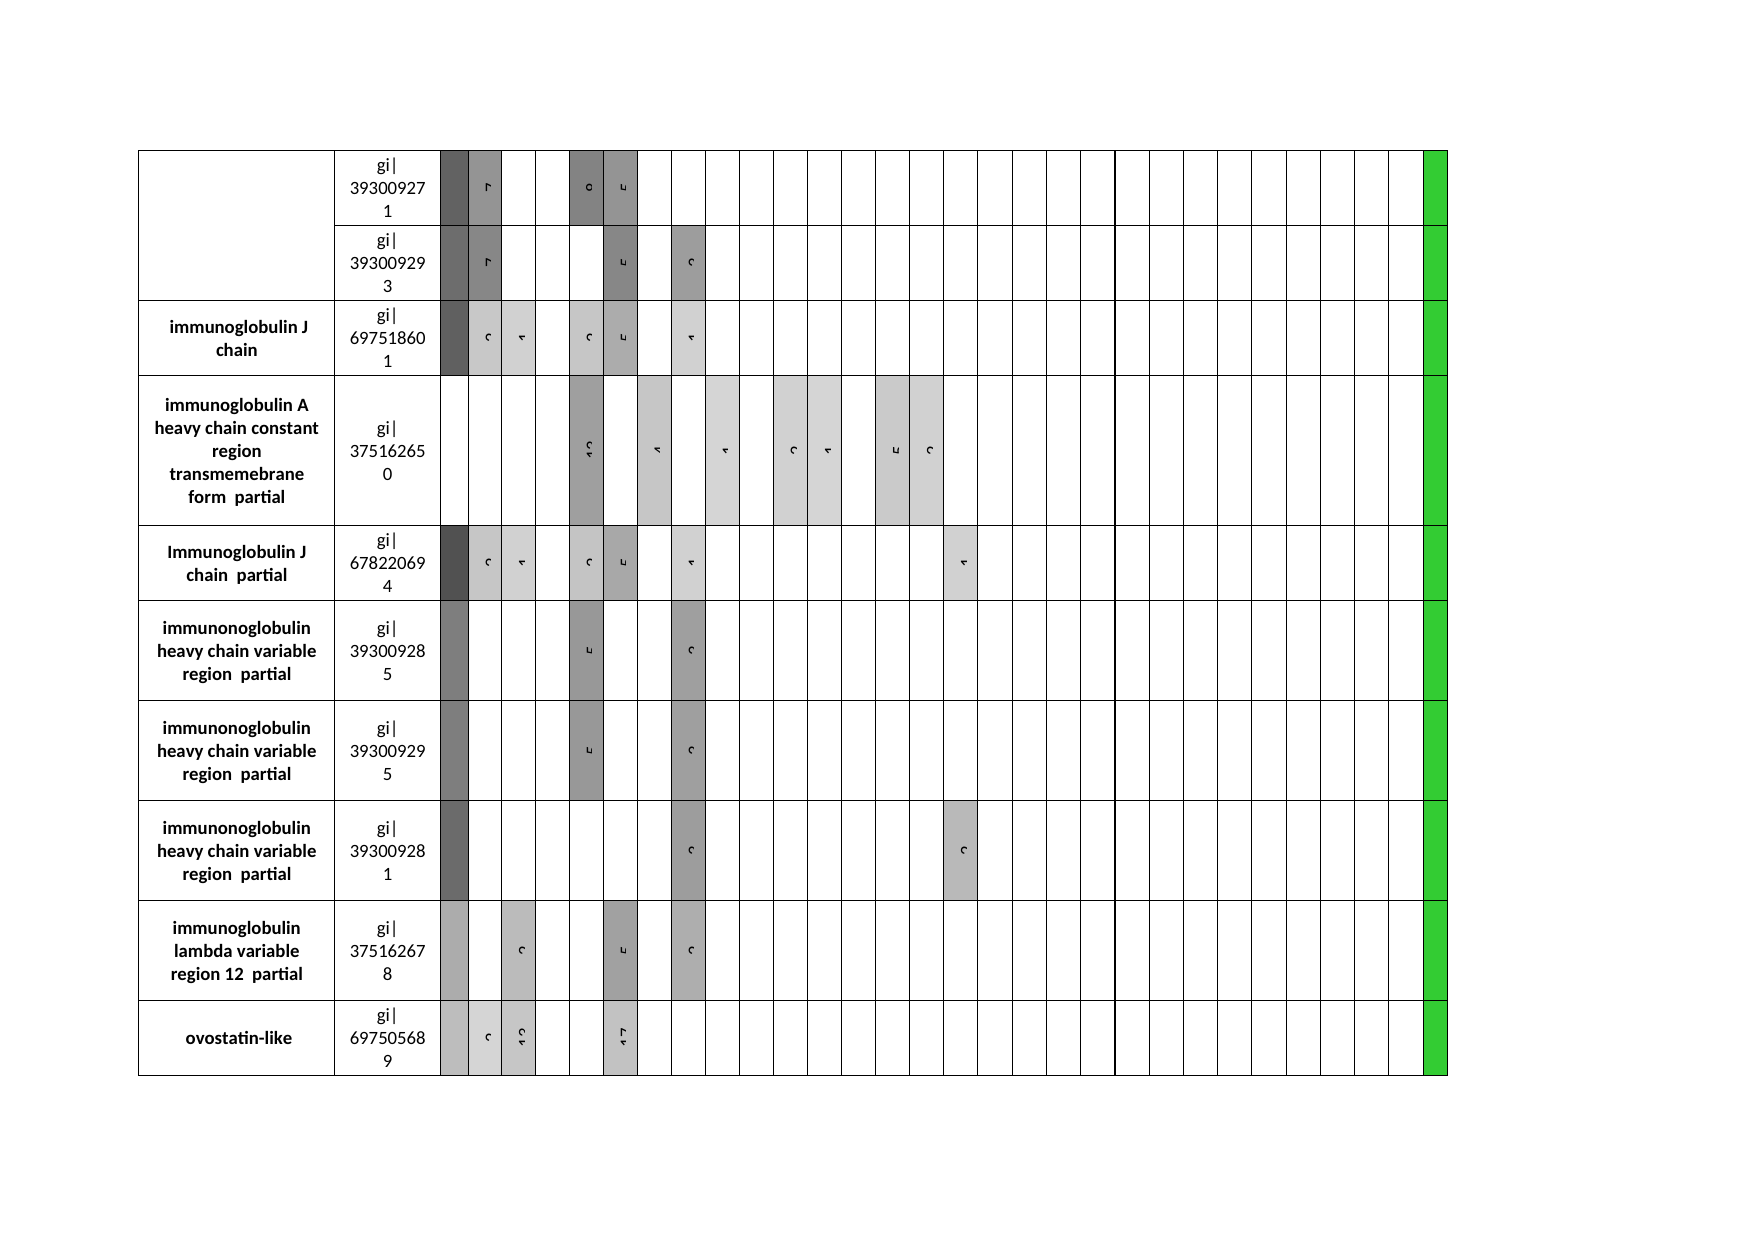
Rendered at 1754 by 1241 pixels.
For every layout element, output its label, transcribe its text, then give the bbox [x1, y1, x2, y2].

table_cell [1389, 151, 1423, 225]
table_cell [1218, 901, 1251, 1000]
table_cell 27 [1424, 301, 1447, 375]
table_cell [706, 801, 739, 900]
table_cell [978, 301, 1012, 375]
table_cell [1047, 901, 1080, 1000]
table_cell [638, 226, 671, 300]
table_cell immunonoglobulin heavy chain variable region partial [139, 601, 334, 700]
table_cell [638, 801, 671, 900]
table_cell 4 [638, 376, 671, 525]
table_cell [1184, 526, 1217, 600]
table_cell [774, 151, 807, 225]
table_cell [1047, 801, 1080, 900]
table_cell [1150, 226, 1183, 300]
table_cell [978, 1001, 1012, 1075]
table_cell [1116, 801, 1149, 900]
table_cell [978, 226, 1012, 300]
table_cell [706, 1001, 739, 1075]
table_cell [1252, 151, 1286, 225]
table_cell [740, 226, 773, 300]
table_cell [876, 601, 909, 700]
table_cell [1047, 701, 1080, 800]
table_cell [1081, 901, 1114, 1000]
table_cell [1218, 601, 1251, 700]
table_cell [1081, 1001, 1114, 1075]
table_cell [842, 601, 875, 700]
table_cell 2 [502, 901, 535, 1000]
table_cell [1184, 701, 1217, 800]
table_cell 15 [441, 601, 468, 700]
table_cell 1 [672, 526, 705, 600]
table_cell [706, 526, 739, 600]
table_cell [774, 801, 807, 900]
table_cell [1081, 701, 1114, 800]
table_cell [740, 801, 773, 900]
table_cell [910, 226, 943, 300]
table_cell [1184, 301, 1217, 375]
table_cell [1013, 301, 1046, 375]
table_cell [706, 601, 739, 700]
table_cell [1150, 1001, 1183, 1075]
table_cell [740, 151, 773, 225]
table_cell [1013, 376, 1046, 525]
table_cell 1 [502, 301, 535, 375]
table_cell [1389, 701, 1423, 800]
table_cell 8 [570, 151, 603, 225]
table_cell [1150, 301, 1183, 375]
table_cell [740, 301, 773, 375]
table_cell [1150, 901, 1183, 1000]
table_cell 9 [441, 901, 468, 1000]
table_cell [1389, 301, 1423, 375]
table_cell [469, 376, 501, 525]
table_cell [469, 801, 501, 900]
table_cell 13 [570, 376, 603, 525]
table_cell [740, 601, 773, 700]
table_cell [1081, 301, 1114, 375]
table_cell [808, 901, 841, 1000]
table_cell [1389, 1001, 1423, 1075]
table_cell [944, 701, 977, 800]
table_cell [1184, 901, 1217, 1000]
table_cell [604, 601, 637, 700]
table_cell 52 [1424, 1001, 1447, 1075]
table_cell [1116, 601, 1149, 700]
table_cell [774, 301, 807, 375]
table_cell [740, 701, 773, 800]
table_cell [1355, 376, 1388, 525]
table_cell [876, 701, 909, 800]
table_cell [570, 1001, 603, 1075]
table_cell [740, 901, 773, 1000]
table_cell [672, 151, 705, 225]
table_cell Immunoglobulin J chain partial [139, 526, 334, 600]
table_cell gi|678220694 [335, 526, 440, 600]
table_cell [944, 1001, 977, 1075]
table_cell [1252, 376, 1286, 525]
table_cell [469, 901, 501, 1000]
table_cell 5 [604, 526, 637, 600]
table_cell [1081, 526, 1114, 600]
table_cell [502, 701, 535, 800]
table_cell 1 [944, 526, 977, 600]
table_cell [842, 801, 875, 900]
table_cell [1218, 526, 1251, 600]
table_cell 15 [441, 701, 468, 800]
table_cell [944, 601, 977, 700]
table_cell 31 [1424, 226, 1447, 300]
table_cell [1252, 701, 1286, 800]
table_cell [876, 901, 909, 1000]
table_cell [638, 601, 671, 700]
table_cell [1013, 601, 1046, 700]
table_cell [536, 151, 569, 225]
table_cell [1287, 376, 1320, 525]
table_cell [1287, 151, 1320, 225]
table_cell [1252, 1001, 1286, 1075]
table_cell [1116, 901, 1149, 1000]
table_cell [1355, 226, 1388, 300]
table_cell [1252, 601, 1286, 700]
table_cell [1150, 601, 1183, 700]
table_cell [1184, 801, 1217, 900]
table_cell [1321, 301, 1354, 375]
table_cell 24 [441, 151, 468, 225]
table_cell [808, 1001, 841, 1075]
table_cell [910, 801, 943, 900]
table_cell [706, 701, 739, 800]
table_cell [1355, 601, 1388, 700]
table_cell 18 [1424, 901, 1447, 1000]
table_cell [638, 1001, 671, 1075]
table_cell [1287, 526, 1320, 600]
table_cell [1252, 301, 1286, 375]
table_cell gi|697518601 [335, 301, 440, 375]
table_cell [1081, 801, 1114, 900]
table_cell [1116, 376, 1149, 525]
table_cell [1184, 226, 1217, 300]
table_cell [1081, 376, 1114, 525]
table_cell gi|393009281 [335, 801, 440, 900]
table_cell [842, 301, 875, 375]
table_cell [441, 376, 468, 525]
table_cell [944, 301, 977, 375]
table_cell [1321, 526, 1354, 600]
table_cell [1321, 801, 1354, 900]
table_cell [774, 901, 807, 1000]
table_cell [502, 226, 535, 300]
table_cell gi|393009271 [335, 151, 440, 225]
table_cell [808, 526, 841, 600]
table_cell [1184, 151, 1217, 225]
table_cell gi|393009293 [335, 226, 440, 300]
table_cell [1184, 1001, 1217, 1075]
table_cell 2 [774, 376, 807, 525]
table_cell [1389, 526, 1423, 600]
table_cell [570, 226, 603, 300]
table_cell [978, 526, 1012, 600]
table_cell [944, 151, 977, 225]
table_cell [910, 601, 943, 700]
table_cell [1321, 701, 1354, 800]
table_cell [1184, 601, 1217, 700]
table_cell 3 [672, 226, 705, 300]
table_cell gi|393009285 [335, 601, 440, 700]
table_cell [740, 1001, 773, 1075]
table_cell [570, 901, 603, 1000]
table_cell [536, 601, 569, 700]
table_cell [876, 151, 909, 225]
table_cell [536, 301, 569, 375]
table_cell 28 [1424, 376, 1447, 525]
table_cell [1321, 1001, 1354, 1075]
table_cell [139, 151, 334, 300]
table_cell [842, 226, 875, 300]
table_cell 23 [1424, 701, 1447, 800]
table_cell 1 [672, 301, 705, 375]
table_cell 2 [910, 376, 943, 525]
table_cell [1355, 701, 1388, 800]
table_cell [978, 701, 1012, 800]
table_cell [910, 526, 943, 600]
table_cell [1218, 226, 1251, 300]
table_cell [638, 526, 671, 600]
table_cell 1 [706, 376, 739, 525]
table_cell [672, 376, 705, 525]
table_cell [536, 1001, 569, 1075]
table_cell [469, 601, 501, 700]
table_cell [842, 526, 875, 600]
table_cell [842, 151, 875, 225]
table_cell 2 [469, 526, 501, 600]
table_cell [536, 801, 569, 900]
table_cell [604, 801, 637, 900]
table_cell [1389, 226, 1423, 300]
table_cell [536, 376, 569, 525]
table_cell [1218, 151, 1251, 225]
table_cell [774, 226, 807, 300]
table_cell [1321, 601, 1354, 700]
table_cell 16 [441, 526, 468, 600]
table_cell ovostatin-like [139, 1001, 334, 1075]
table_cell [672, 1001, 705, 1075]
table_cell 7 [469, 226, 501, 300]
table_cell 28 [1424, 526, 1447, 600]
table_cell [944, 226, 977, 300]
table_cell 13 [502, 1001, 535, 1075]
table_cell 16 [441, 226, 468, 300]
table_cell 2 [944, 801, 977, 900]
table_cell 2 [570, 301, 603, 375]
table_cell [1355, 526, 1388, 600]
table_cell [876, 801, 909, 900]
table_cell 5 [604, 226, 637, 300]
table_cell [740, 376, 773, 525]
table_cell 5 [604, 301, 637, 375]
table_cell immunonoglobulin heavy chain variable region partial [139, 701, 334, 800]
table_cell [1321, 151, 1354, 225]
table_cell [570, 801, 603, 900]
table_cell [1116, 151, 1149, 225]
table_cell [1150, 801, 1183, 900]
table_cell [808, 151, 841, 225]
table_cell [876, 526, 909, 600]
table_cell [1389, 801, 1423, 900]
table_cell [910, 151, 943, 225]
table_cell 2 [672, 901, 705, 1000]
table_cell [1389, 376, 1423, 525]
table_cell [1252, 226, 1286, 300]
table_cell [1218, 301, 1251, 375]
table_cell immunoglobulin J chain [139, 301, 334, 375]
table_cell [1287, 601, 1320, 700]
table_cell [1355, 901, 1388, 1000]
table_cell [1013, 526, 1046, 600]
table_cell 20 [441, 1001, 468, 1075]
table_cell [1184, 376, 1217, 525]
table_cell [910, 701, 943, 800]
table_cell [808, 301, 841, 375]
table_cell [604, 376, 637, 525]
table_cell 1 [808, 376, 841, 525]
table_cell [1047, 1001, 1080, 1075]
table_cell [502, 151, 535, 225]
table_cell [1355, 301, 1388, 375]
table_cell [1013, 801, 1046, 900]
table_cell [1150, 376, 1183, 525]
table_cell [1321, 376, 1354, 525]
table_cell [842, 376, 875, 525]
table_cell gi|697505689 [335, 1001, 440, 1075]
table_cell [1252, 801, 1286, 900]
table_cell [502, 801, 535, 900]
table_cell [1218, 376, 1251, 525]
table_cell [808, 601, 841, 700]
table_cell [1355, 1001, 1388, 1075]
table_cell [774, 601, 807, 700]
table_cell immunoglobulin A heavy chain constant region transmemebrane form partial [139, 376, 334, 525]
table_cell 5 [876, 376, 909, 525]
table_cell [1047, 376, 1080, 525]
table_cell [842, 701, 875, 800]
table_cell 21 [1424, 801, 1447, 900]
table_cell [469, 701, 501, 800]
table_cell 17 [604, 1001, 637, 1075]
table_cell [638, 301, 671, 375]
table_cell [1047, 526, 1080, 600]
table_cell [774, 526, 807, 600]
table_cell [1013, 226, 1046, 300]
table_cell [774, 1001, 807, 1075]
table_cell [1287, 301, 1320, 375]
table_cell [1081, 226, 1114, 300]
table_cell gi|375162650 [335, 376, 440, 525]
table_cell [1287, 701, 1320, 800]
table_cell 2 [469, 301, 501, 375]
table_cell [876, 226, 909, 300]
table_cell [910, 1001, 943, 1075]
table_cell [1252, 526, 1286, 600]
table_cell [536, 701, 569, 800]
table_cell [1150, 701, 1183, 800]
table_cell 16 [441, 301, 468, 375]
table_cell [1013, 151, 1046, 225]
table_cell [910, 901, 943, 1000]
table_cell [1287, 1001, 1320, 1075]
table_cell [536, 226, 569, 300]
table_cell [944, 376, 977, 525]
table_cell [1321, 901, 1354, 1000]
table_cell [1218, 801, 1251, 900]
table_cell gi|393009295 [335, 701, 440, 800]
table_cell [808, 701, 841, 800]
table_cell [1252, 901, 1286, 1000]
table_cell [978, 901, 1012, 1000]
table_cell [1355, 801, 1388, 900]
table_cell [1047, 151, 1080, 225]
table_cell gi|375162678 [335, 901, 440, 1000]
table_cell [604, 701, 637, 800]
table_cell [502, 376, 535, 525]
table_cell [740, 526, 773, 600]
table_cell immunonoglobulin heavy chain variable region partial [139, 801, 334, 900]
table_cell [876, 1001, 909, 1075]
table_cell [1047, 601, 1080, 700]
table_cell [1081, 151, 1114, 225]
table_cell [1287, 801, 1320, 900]
table_cell [1116, 526, 1149, 600]
table_cell [706, 301, 739, 375]
table_cell [842, 901, 875, 1000]
table_cell [1116, 301, 1149, 375]
table_cell [502, 601, 535, 700]
table_cell [808, 801, 841, 900]
table_cell 3 [672, 701, 705, 800]
table_cell [774, 701, 807, 800]
table_cell [1013, 701, 1046, 800]
table_cell [1389, 601, 1423, 700]
table_cell [638, 701, 671, 800]
table_cell [706, 901, 739, 1000]
table_cell 5 [604, 901, 637, 1000]
table_cell 2 [469, 1001, 501, 1075]
table_cell [1287, 226, 1320, 300]
table_cell [1218, 1001, 1251, 1075]
table_cell 7 [469, 151, 501, 225]
table_cell [944, 901, 977, 1000]
table_cell 3 [672, 601, 705, 700]
table_cell [978, 376, 1012, 525]
table_cell 5 [604, 151, 637, 225]
table_cell [978, 801, 1012, 900]
table_cell [536, 526, 569, 600]
table_cell [638, 901, 671, 1000]
table_cell 1 [502, 526, 535, 600]
table_cell [842, 1001, 875, 1075]
table_cell [638, 151, 671, 225]
table_cell [1081, 601, 1114, 700]
table_cell [1287, 901, 1320, 1000]
table_cell [1047, 226, 1080, 300]
table_cell 5 [570, 701, 603, 800]
table_cell [1218, 701, 1251, 800]
table_cell [1116, 226, 1149, 300]
table_cell [1150, 526, 1183, 600]
table_cell [706, 151, 739, 225]
table_cell [1013, 1001, 1046, 1075]
table_cell [1116, 701, 1149, 800]
table_cell 2 [570, 526, 603, 600]
table_cell 23 [1424, 601, 1447, 700]
table_cell [1321, 226, 1354, 300]
table_cell immunoglobulin lambda variable region 12 partial [139, 901, 334, 1000]
table_cell [1047, 301, 1080, 375]
table_cell [1355, 151, 1388, 225]
table_cell 44 [1424, 151, 1447, 225]
table_cell 16 [441, 801, 468, 900]
table_cell [910, 301, 943, 375]
table_cell 3 [672, 801, 705, 900]
table_cell [978, 151, 1012, 225]
table_cell [1013, 901, 1046, 1000]
table_cell [808, 226, 841, 300]
table_cell [978, 601, 1012, 700]
table_cell [1150, 151, 1183, 225]
table_cell [706, 226, 739, 300]
table_cell [876, 301, 909, 375]
table_cell 5 [570, 601, 603, 700]
table_cell [1389, 901, 1423, 1000]
table_cell [536, 901, 569, 1000]
table_cell [1116, 1001, 1149, 1075]
